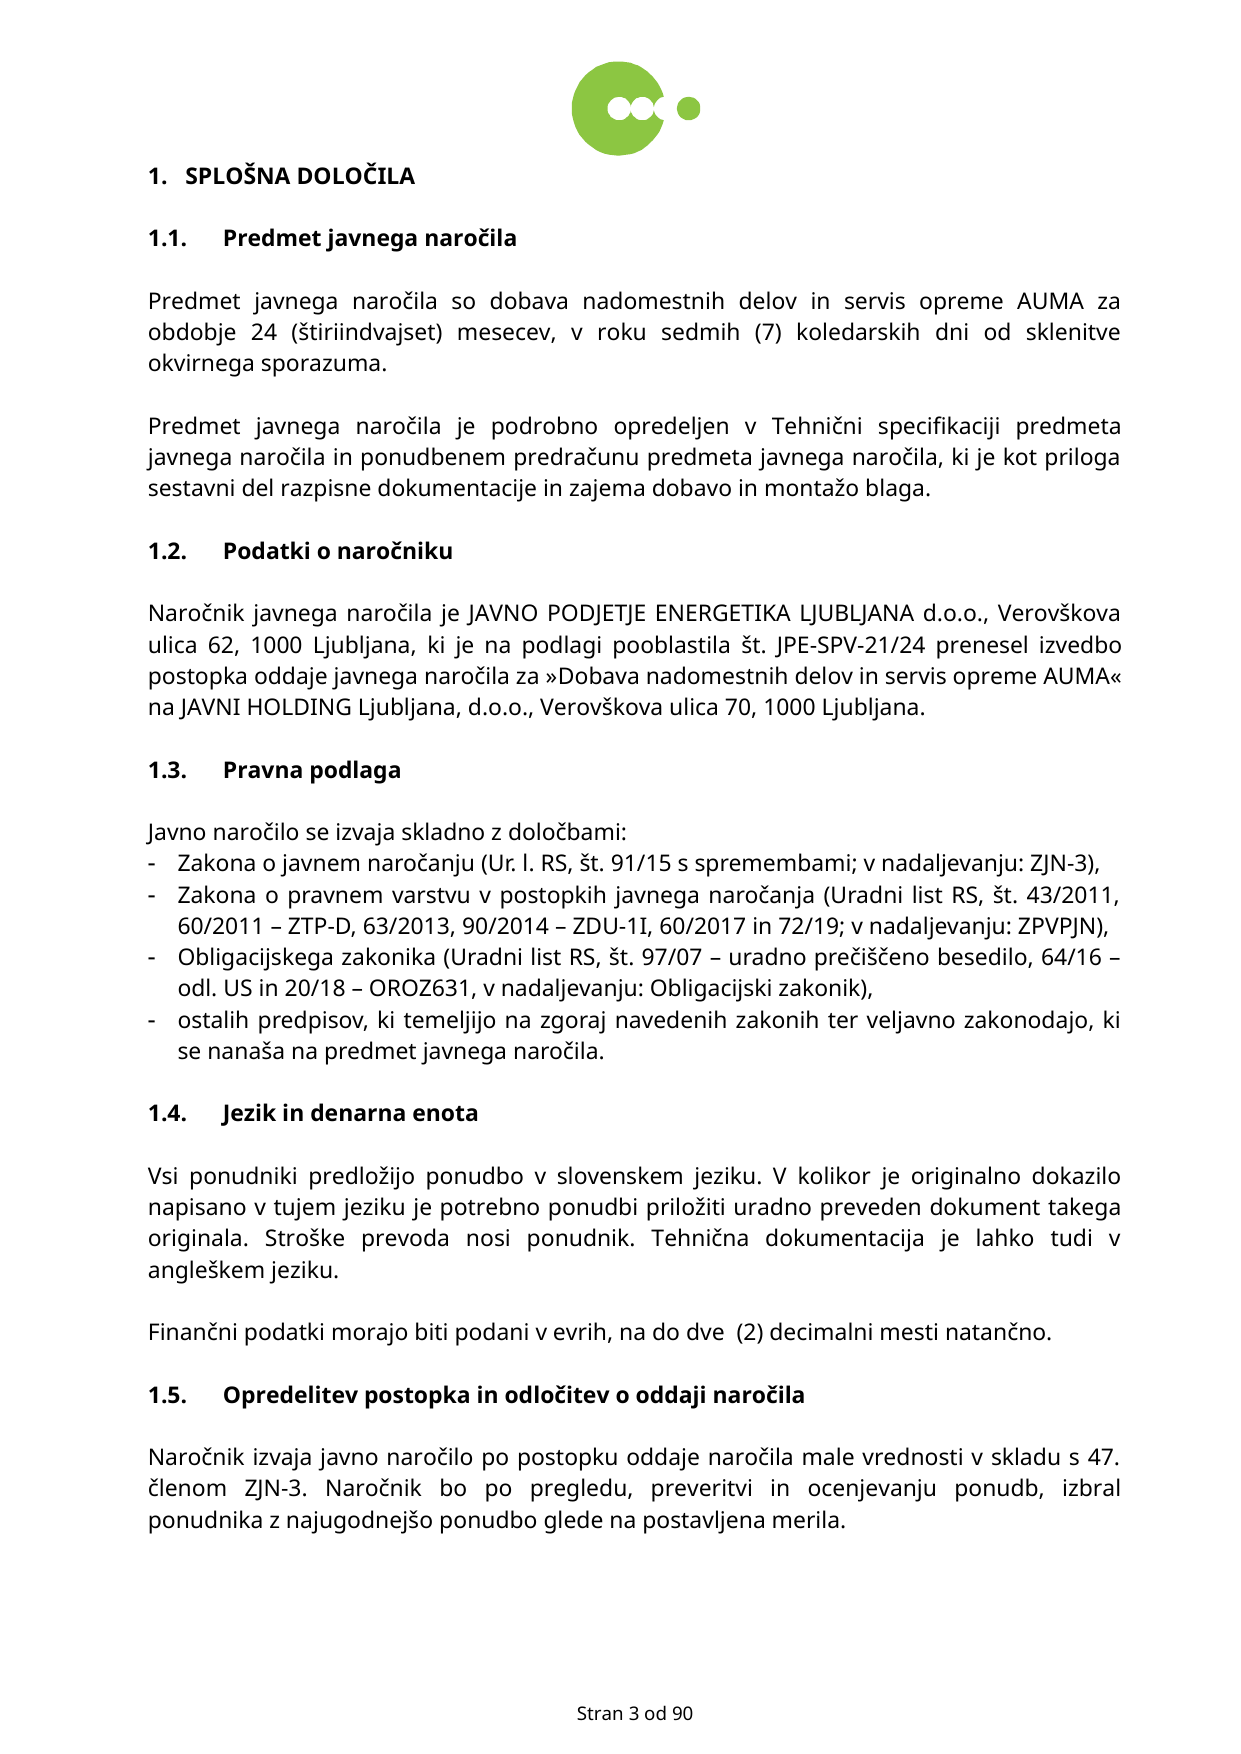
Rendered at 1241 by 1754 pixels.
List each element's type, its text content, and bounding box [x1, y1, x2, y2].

text Naročnik izvaja javno naročilo po postopku oddaje naročila male vrednosti v skladu s 47. členom ZJN-3. Naročnik bo po pregledu, preveritvi in ocenjevanju ponudb, izbral ponudnika z najugodnejšo ponudbo glede na postavljena merila. [148, 1441, 1122, 1535]
text Naročnik javnega naročila je JAVNO PODJETJE ENERGETIKA LJUBLJANA d.o.o., Verovškova ulica 62, 1000 Ljubljana, ki je na podlagi pooblastila št. JPE-SPV-21/24 prenesel izvedbo postopka oddaje javnega naročila za »Dobava nadomestnih delov in servis opreme AUMA« na JAVNI HOLDING Ljubljana, d.o.o., Verovškova ulica 70, 1000 Ljubljana. [148, 597, 1122, 722]
list Pravna podlaga [148, 754, 1122, 785]
list Jezik in denarna enota [148, 1097, 1122, 1129]
list Zakona o javnem naročanju (Ur. l. RS, št. 91/15 s spremembami; v nadaljevanju: ZJN-3), [148, 847, 1122, 879]
text Predmet javnega naročila je podrobno opredeljen v Tehnični specifikaciji predmeta javnega naročila in ponudbenem predračunu predmeta javnega naročila, ki je kot priloga sestavni del razpisne dokumentacije in zajema dobavo in montažo blaga. [148, 410, 1122, 504]
text Javno naročilo se izvaja skladno z določbami: [148, 816, 1122, 847]
list Zakona o pravnem varstvu v postopkih javnega naročanja (Uradni list RS, št. 43/2011, 60/2011 – ZTP-D, 63/2013, 90/2014 – ZDU-1I, 60/2017 in 72/19; v nadaljevanju: ZPVPJN), [148, 879, 1122, 941]
list Opredelitev postopka in odločitev o oddaji naročila [148, 1379, 1122, 1410]
list SPLOŠNA DOLOČILA [148, 160, 1122, 191]
text Vsi ponudniki predložijo ponudbo v slovenskem jeziku. V kolikor je originalno dokazilo napisano v tujem jeziku je potrebno ponudbi priložiti uradno preveden dokument takega originala. Stroške prevoda nosi ponudnik. Tehnična dokumentacija je lahko tudi v angleškem jeziku. [148, 1160, 1122, 1285]
list ostalih predpisov, ki temeljijo na zgoraj navedenih zakonih ter veljavno zakonodajo, ki se nanaša na predmet javnega naročila. [148, 1004, 1122, 1066]
list Obligacijskega zakonika (Uradni list RS, št. 97/07 – uradno prečiščeno besedilo, 64/16 – odl. US in 20/18 – OROZ631, v nadaljevanju: Obligacijski zakonik), [148, 941, 1122, 1004]
text Predmet javnega naročila so dobava nadomestnih delov in servis opreme AUMA za obdobje 24 (štiriindvajset) mesecev, v roku sedmih (7) koledarskih dni od sklenitve okvirnega sporazuma. [148, 285, 1122, 379]
list Predmet javnega naročila [148, 222, 1122, 254]
text Finančni podatki morajo biti podani v evrih, na do dve (2) decimalni mesti natančno. [148, 1316, 1122, 1347]
list Podatki o naročniku [148, 535, 1122, 566]
